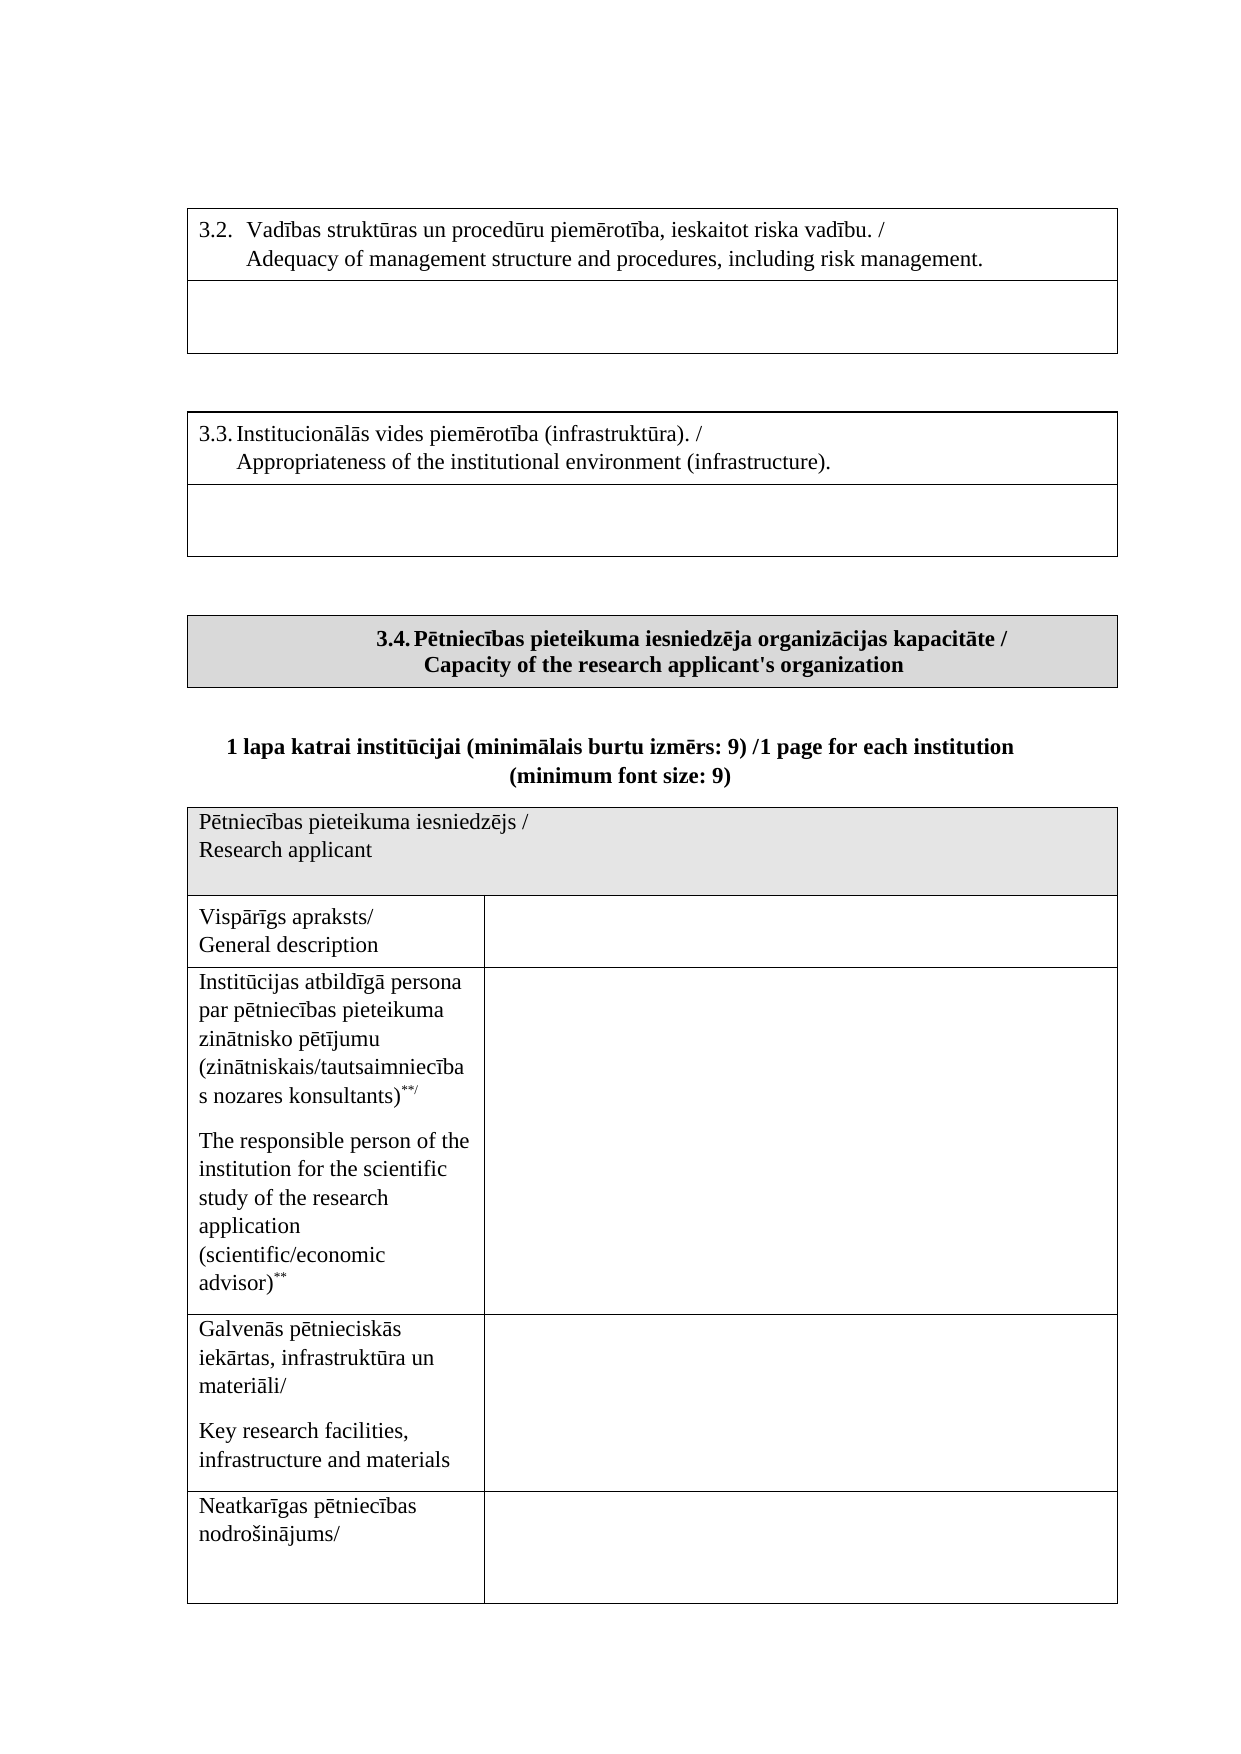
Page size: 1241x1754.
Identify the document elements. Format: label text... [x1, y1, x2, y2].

text 1 lapa katrai institūcijai (minimālais burtu izmērs: 9) /1 page for each institution (minimum font size: 9) [187, 733, 1053, 788]
table_header Pētniecības pieteikuma iesniedzējs / Research applicant [188, 808, 1117, 895]
table_header Vadības struktūras un procedūru piemērotība, ieskaitot riska vadību. / Adequacy of management structure and procedures, including risk management. [188, 209, 1117, 280]
table_cell [485, 1315, 1117, 1491]
table_cell Institūcijas atbildīgā persona par pētniecības pieteikuma zinātnisko pētījumu (zinātniskais/tautsaimniecības nozares konsultants)**/ The responsible person of the institution for the scientific study of the research application (scientific/economic advisor)** [188, 968, 484, 1314]
table_cell [188, 281, 1117, 352]
table_header Pētniecības pieteikuma iesniedzēja organizācijas kapacitāte / Capacity of the research applicant's organization [188, 616, 1117, 687]
table_header Institucionālās vides piemērotība (infrastruktūra). / Appropriateness of the institutional environment (infrastructure). [188, 413, 1117, 484]
table_cell Vispārīgs apraksts/ General description [188, 896, 484, 967]
table_cell [485, 896, 1117, 967]
table_cell [485, 968, 1117, 1314]
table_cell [188, 1492, 484, 1603]
table_cell [485, 1492, 1117, 1603]
table_cell Galvenās pētnieciskās iekārtas, infrastruktūra un materiāli/ Key research facilities, infrastructure and materials [188, 1315, 484, 1491]
table_cell [188, 485, 1117, 556]
